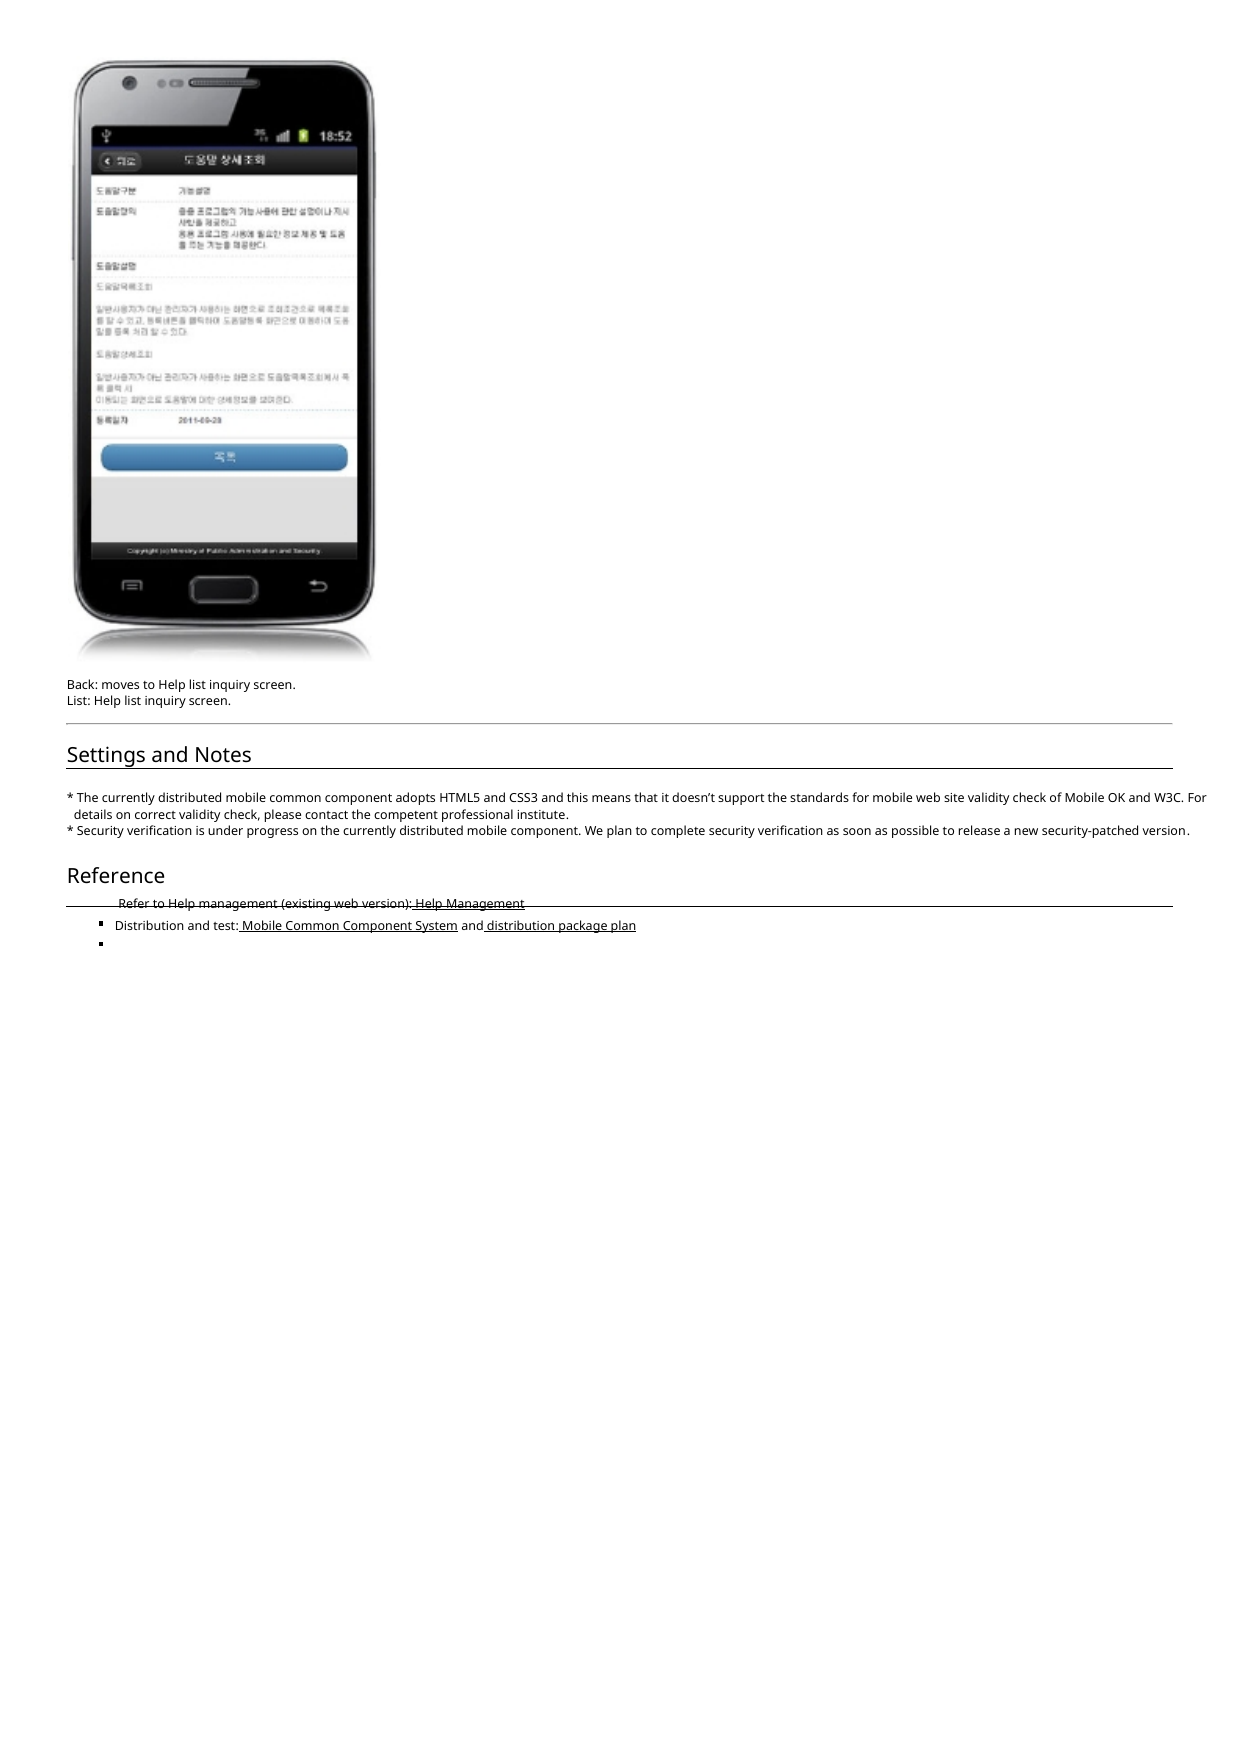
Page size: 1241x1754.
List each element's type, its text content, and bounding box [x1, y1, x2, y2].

text Distribution and test: Mobile Common Component System and distribution package plan [114, 913, 1240, 934]
text * The currently distributed mobile common component adopts HTML5 and CSS3 and this means that it doesn’t support the standards for mobile web site validity check of Mobile OK and W3C. For details on correct validity check, please contact the competent professional institute. [67, 789, 1240, 822]
text * Security verification is under progress on the currently distributed mobile component. We plan to complete security verification as soon as possible to release a new security-patched version. [67, 822, 1240, 839]
text Reference [67, 867, 1240, 888]
text List: Help list inquiry screen. [67, 692, 1240, 709]
text Settings and Notes [67, 746, 1240, 766]
text Refer to Help management (existing web version): Help Management [118, 888, 1240, 913]
picture [68, 56, 381, 663]
text Back: moves to Help list inquiry screen. [67, 676, 1240, 692]
